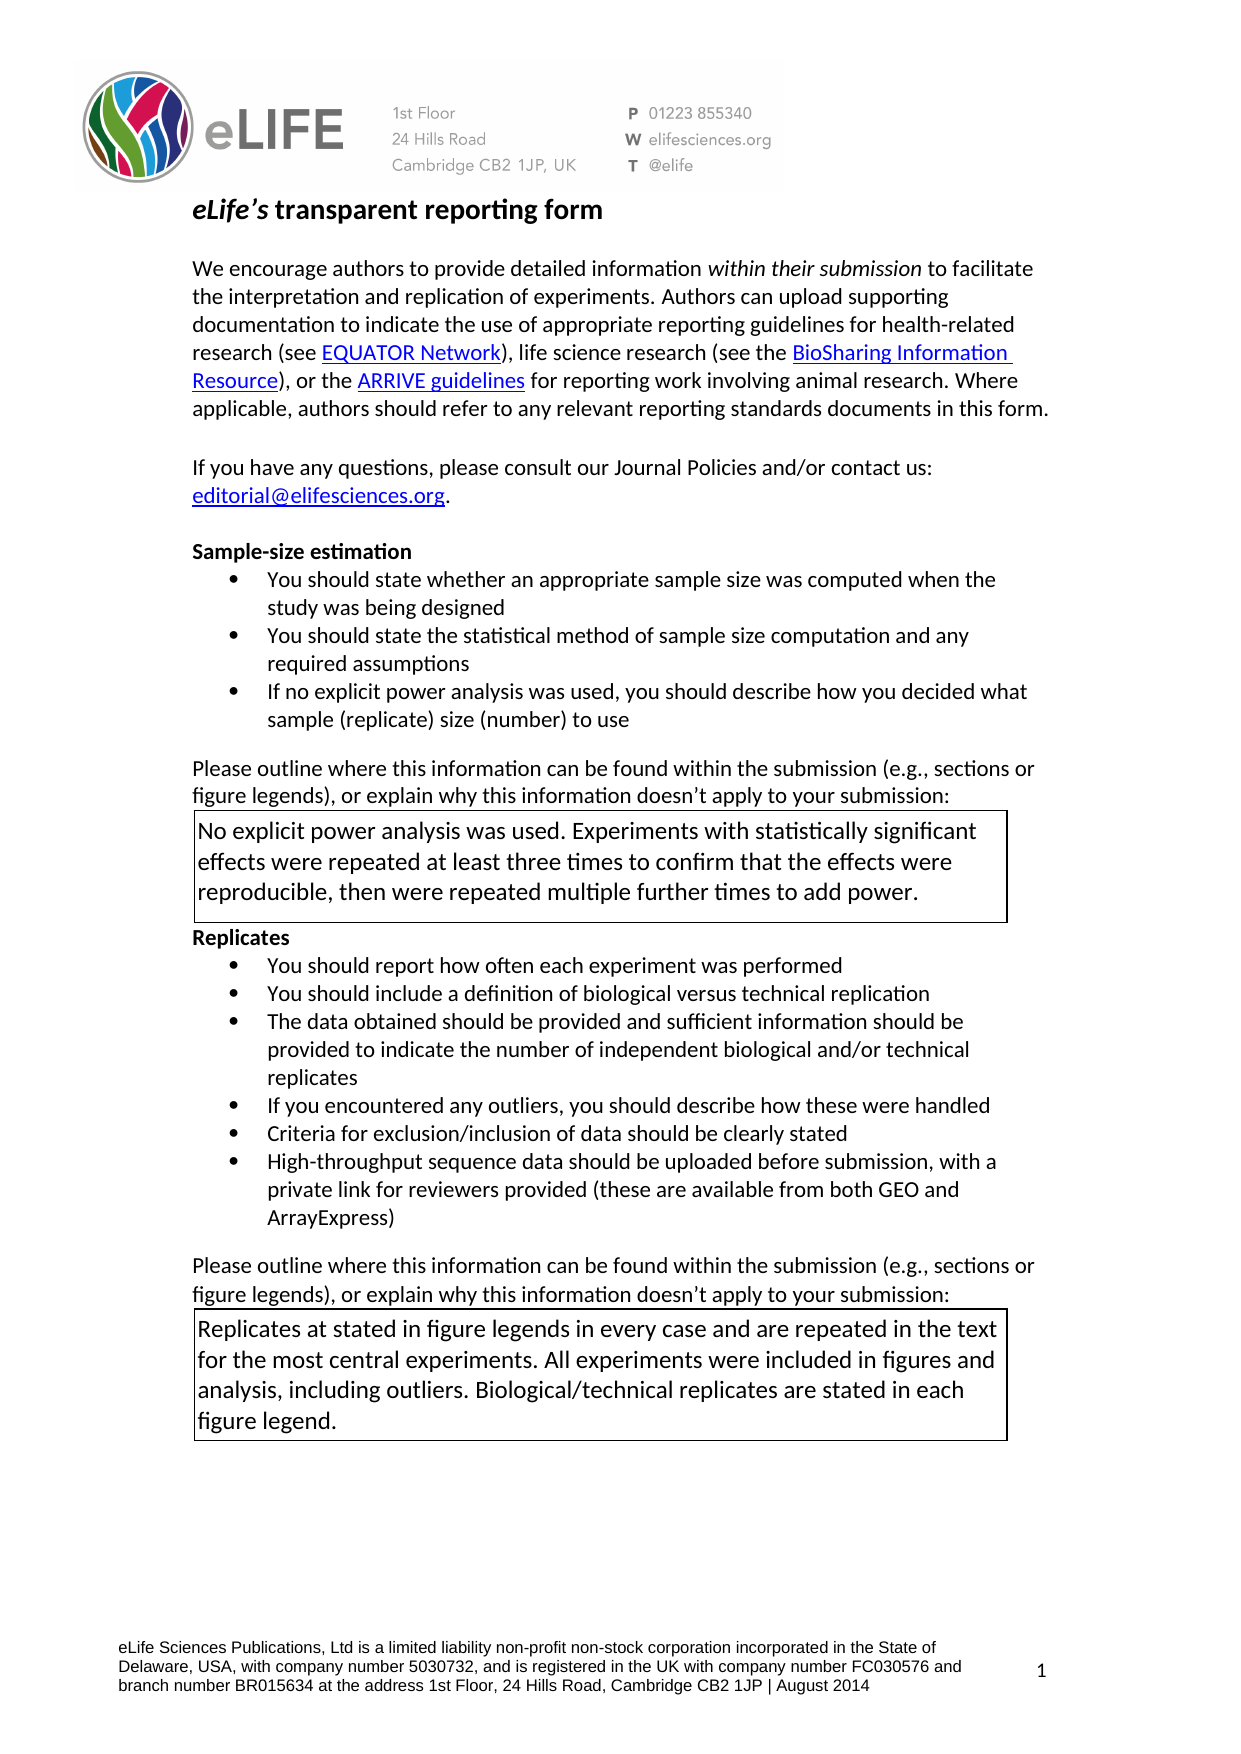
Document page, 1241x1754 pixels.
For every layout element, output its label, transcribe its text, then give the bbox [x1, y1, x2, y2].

text If you have any questions, please consult our Journal Policies and/or contact us: editorial@elifesciences.org. [192, 453, 1053, 509]
picture [73, 59, 784, 191]
text We encourage authors to provide detailed information within their submission to facilitate the interpretation and replication of experiments. Authors can upload supporting documentation to indicate the use of appropriate reporting guidelines for health-related research (see EQUATOR Network), life science research (see the BioSharing Information Resource), or the ARRIVE guidelines for reporting work involving animal research. Where applicable, authors should refer to any relevant reporting standards documents in this form. [192, 254, 1053, 423]
list You should state whether an appropriate sample size was computed when the study was being designed [229, 565, 1053, 621]
text Replicates [192, 838, 1053, 951]
list You should report how often each experiment was performed [229, 951, 1053, 979]
list The data obtained should be provided and sufficient information should be provided to indicate the number of independent biological and/or technical replicates [229, 1007, 1053, 1091]
list High-throughput sequence data should be uploaded before submission, with a private link for reviewers provided (these are available from both GEO and ArrayExpress) [229, 1147, 1053, 1231]
list You should state the statistical method of sample size computation and any required assumptions [229, 621, 1053, 677]
list If you encountered any outliers, you should describe how these were handled [229, 1091, 1053, 1119]
list You should include a definition of biological versus technical replication [229, 979, 1053, 1007]
list If no explicit power analysis was used, you should describe how you decided what sample (replicate) size (number) to use [229, 677, 1053, 733]
text No explicit power analysis was used. Experiments with statistically significant effects were repeated at least three times to confirm that the effects were reproducible, then were repeated multiple further times to add power. [195, 813, 1006, 909]
list Criteria for exclusion/inclusion of data should be clearly stated [229, 1119, 1053, 1147]
text Sample-size estimation [192, 537, 1053, 565]
text eLife’s transparent reporting form [192, 191, 1053, 226]
text Replicates at stated in figure legends in every case and are repeated in the text for the most central experiments. All experiments were included in figures and analysis, including outliers. Biological/technical replicates are stated in each figure legend. [195, 1311, 1006, 1438]
